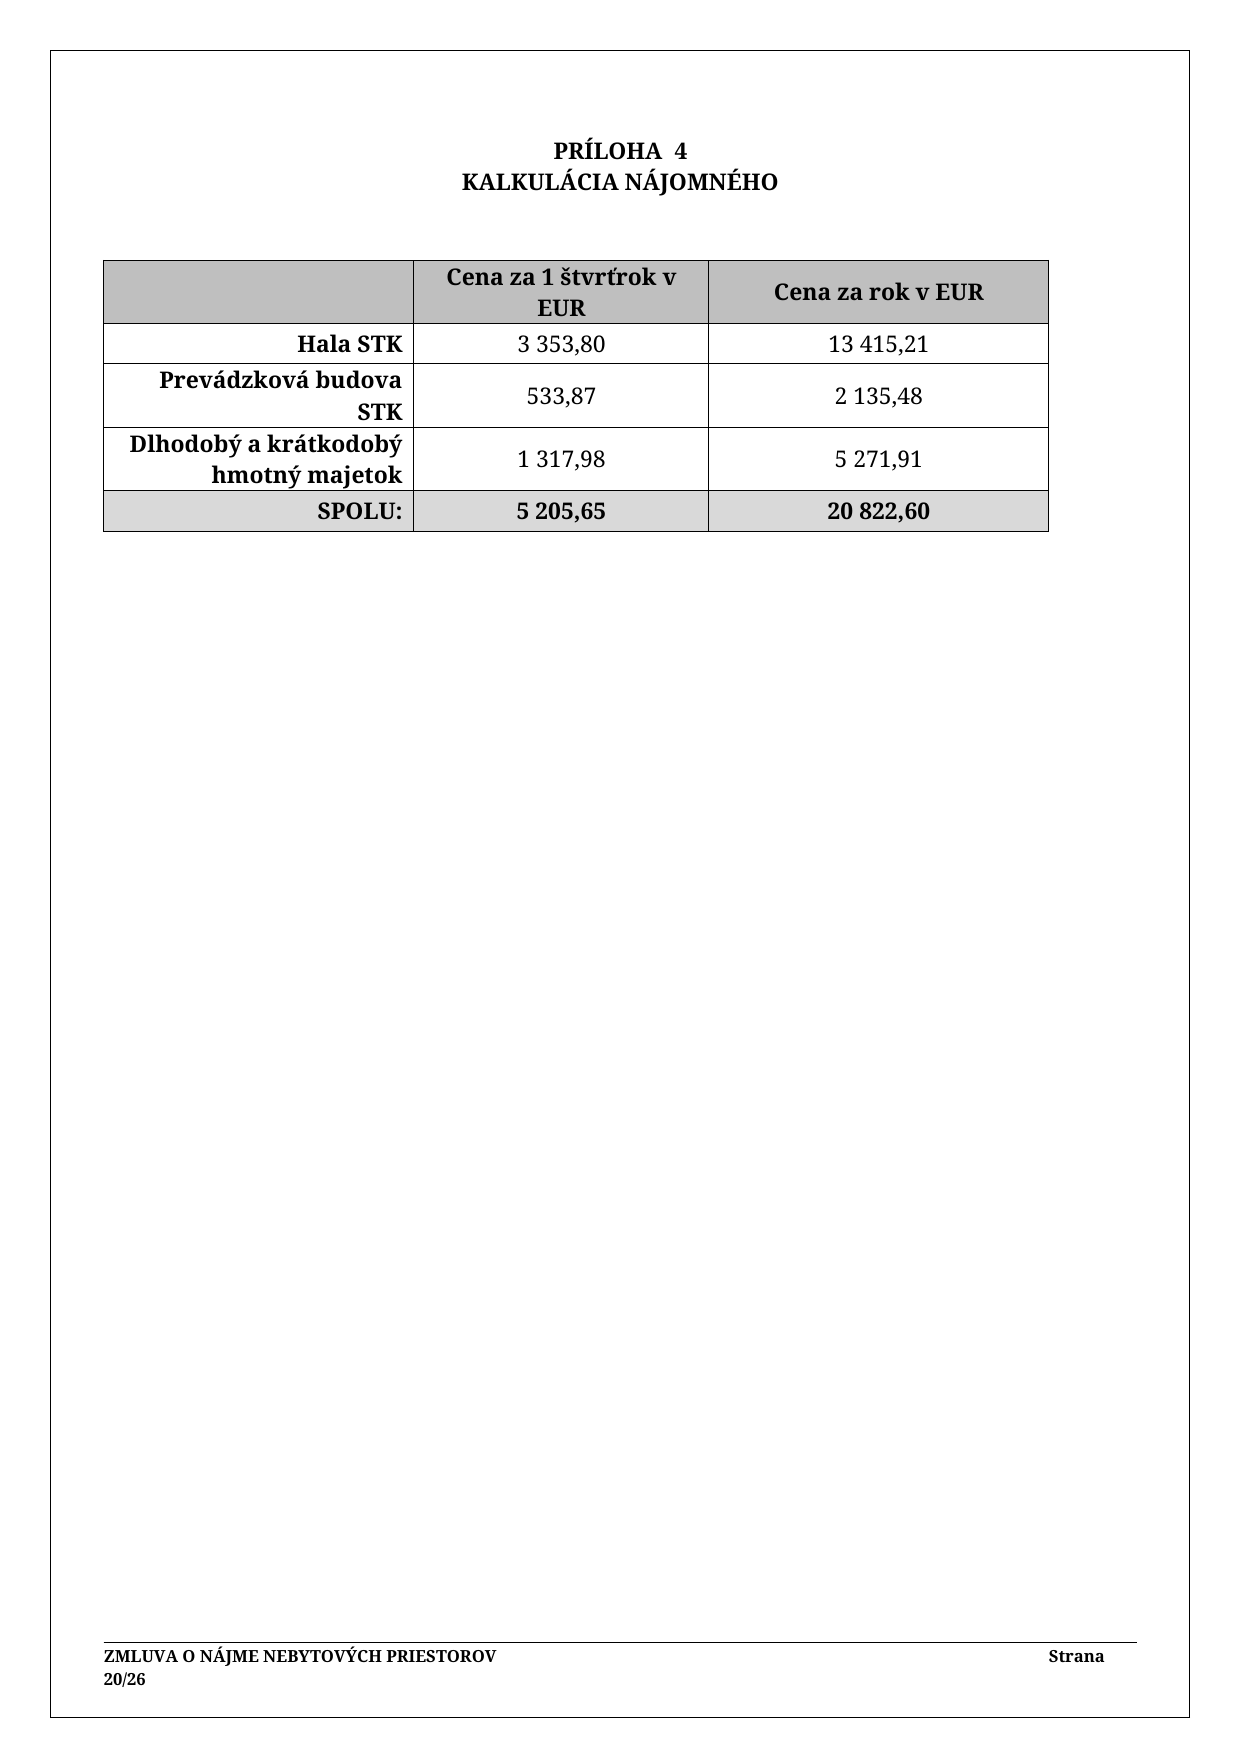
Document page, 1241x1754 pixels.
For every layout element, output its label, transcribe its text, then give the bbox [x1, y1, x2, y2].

table_cell 13 415,21 [709, 324, 1048, 363]
table_cell 533,87 [414, 364, 708, 427]
text Príloha 4 [103, 135, 1137, 166]
table_cell prevádzková budova STK [104, 364, 413, 427]
table_cell Dlhodobý a krátkodobý hmotný majetok [104, 428, 413, 490]
table_cell 2 135,48 [709, 364, 1048, 427]
table_cell 5 205,65 [414, 491, 708, 531]
table_cell 1 317,98 [414, 428, 708, 490]
text KALKULÁCIA NÁJOMNÉHO [103, 166, 1137, 197]
table_cell 5 271,91 [709, 428, 1048, 490]
table_cell spolu: [104, 491, 413, 531]
table_header [104, 261, 413, 323]
table_cell Hala STK [104, 324, 413, 363]
table_cell 3 353,80 [414, 324, 708, 363]
table_header Cena za 1 štvrťrok v EUR [414, 261, 708, 323]
table_header cena za rok v EUR [709, 261, 1048, 323]
table_cell 20 822,60 [709, 491, 1048, 531]
